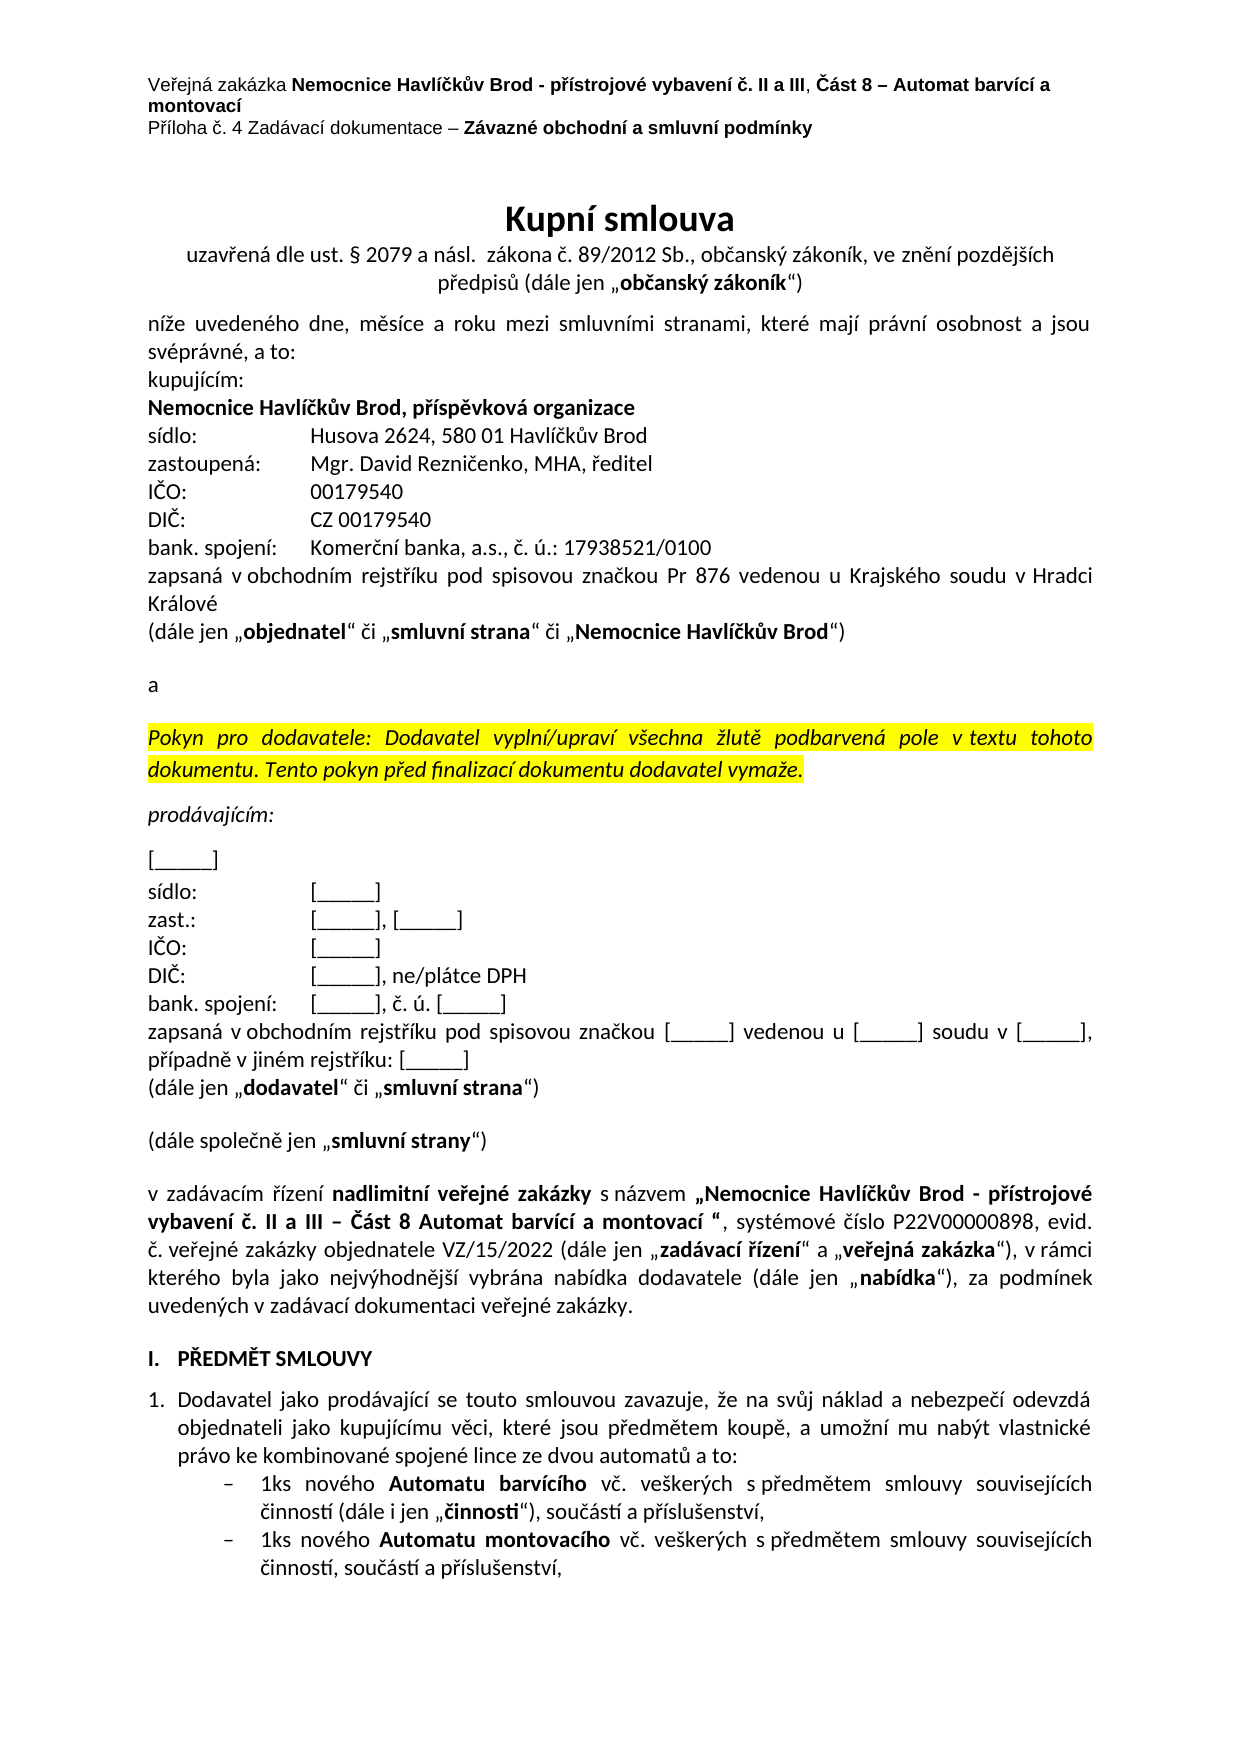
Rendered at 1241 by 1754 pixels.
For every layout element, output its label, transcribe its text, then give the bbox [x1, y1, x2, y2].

text zast.: , [148, 905, 1093, 933]
text Pokyn pro dodavatele: Dodavatel vyplní/upraví všechna žlutě podbarvená pole v textu tohoto dokumentu. Tento pokyn před finalizací dokumentu dodavatel vymaže. [148, 751, 1093, 783]
text DIČ: CZ 00179540 [148, 505, 1093, 533]
text Kupní smlouva [148, 194, 1093, 240]
text IČO: 00179540 [148, 477, 1093, 505]
text a [148, 670, 1093, 698]
text (dále společně jen „smluvní strany“) [148, 1126, 1093, 1154]
text v zadávacím řízení nadlimitní veřejné zakázky s názvem „Nemocnice Havlíčkův Brod - přístrojové vybavení č. II a III – Část 8 Automat barvící a montovací “, systémové číslo P22V00000898, evid. č. veřejné zakázky objednatele VZ/15/2022 (dále jen „zadávací řízení“ a „veřejná zakázka“), v rámci kterého byla jako nejvýhodnější vybrána nabídka dodavatele (dále jen „nabídka“), za podmínek uvedených v zadávací dokumentaci veřejné zakázky. [148, 1179, 1093, 1319]
list Dodavatel jako prodávající se touto smlouvou zavazuje, že na svůj náklad a nebezpečí odevzdá objednateli jako kupujícímu věci, které jsou předmětem koupě, a umožní mu nabýt vlastnické právo ke kombinované spojené lince ze dvou automatů a to: [148, 1385, 1093, 1469]
text níže uvedeného dne, měsíce a roku mezi smluvními stranami, které mají právní osobnost a jsou svéprávné, a to: [148, 309, 1093, 365]
text sídlo: [148, 877, 1093, 905]
text (dále jen „objednatel“ či „smluvní strana“ či „Nemocnice Havlíčkův Brod“) [148, 617, 1093, 645]
text Nemocnice Havlíčkův Brod, příspěvková organizace [148, 393, 1093, 421]
text bank. spojení: , č. ú. [148, 989, 1093, 1017]
list 1ks nového Automatu montovacího vč. veškerých s předmětem smlouvy souvisejících činností, součástí a příslušenství, [223, 1525, 1093, 1581]
text DIČ: [148, 961, 1093, 989]
text sídlo: Husova 2624, 580 01 Havlíčkův Brod [148, 421, 1093, 449]
text prodávajícím: [148, 800, 1093, 828]
list PŘEDMĚT SMLOUVY [148, 1344, 1093, 1372]
text kupujícím: [148, 365, 1093, 393]
text IČO: [148, 933, 1093, 961]
list 1ks nového Automatu barvícího vč. veškerých s předmětem smlouvy souvisejících činností (dále i jen „činnosti“), součástí a příslušenství, [223, 1469, 1093, 1525]
text zastoupená: Mgr. David Rezničenko, MHA, ředitel [148, 449, 1093, 477]
text zapsaná v obchodním rejstříku pod spisovou značkou Pr 876 vedenou u Krajského soudu v Hradci Králové [148, 561, 1093, 617]
text zapsaná v obchodním rejstříku pod spisovou značkou vedenou u soudu v , případně v jiném rejstříku: [148, 1017, 1093, 1073]
text (dále jen „dodavatel“ či „smluvní strana“) [148, 1073, 1093, 1101]
text uzavřená dle ust. § 2079 a násl. zákona č. 89/2012 Sb., občanský zákoník, ve znění pozdějších předpisů (dále jen „občanský zákoník“) [148, 240, 1093, 296]
text bank. spojení: Komerční banka, a.s., č. ú.: 17938521/0100 [148, 533, 1093, 561]
